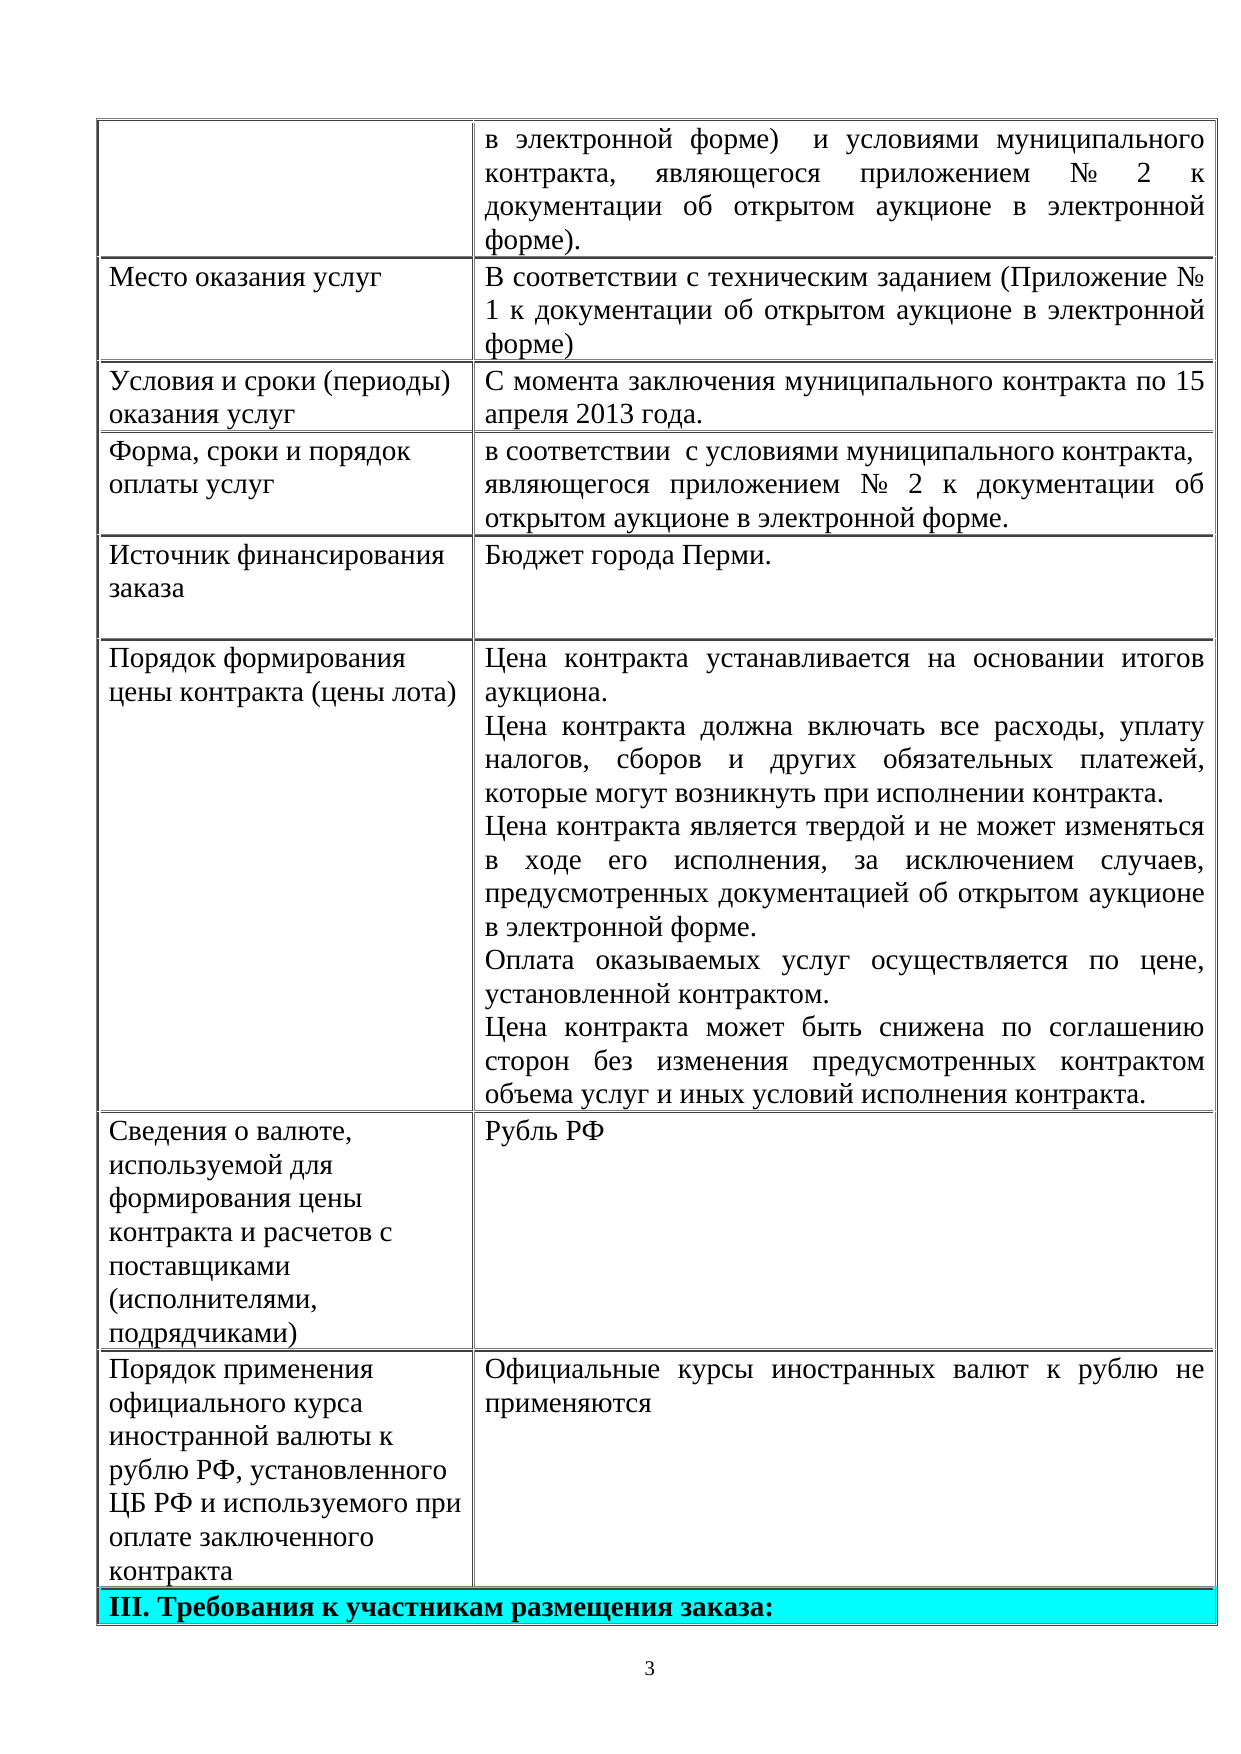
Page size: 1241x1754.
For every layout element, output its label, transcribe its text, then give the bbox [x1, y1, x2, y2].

table_cell Условия и сроки (периоды) оказания услуг [97, 359, 473, 430]
table_cell Официальные курсы иностранных валют к рублю не применяются [473, 1348, 1217, 1586]
table_cell С момента заключения муниципального контракта по 15 апреля 2013 года. [473, 359, 1217, 430]
table_cell Источник финансирования заказа [97, 534, 472, 637]
table_cell Цена контракта устанавливается на основании итогов аукциона. Цена контракта должна включать все расходы, уплату налогов, сборов и других обязательных платежей, которые могут возникнуть при исполнении контракта. Цена контракта является твердой и не может изменяться в ходе его исполнения, за исключением случаев, предусмотренных документацией об открытом аукционе в электронной форме. Оплата оказываемых услуг осуществляется по цене, установленной контрактом. Цена контракта может быть снижена по соглашению сторон без изменения предусмотренных контрактом объема услуг и иных условий исполнения контракта. [475, 638, 1217, 1110]
table_cell Порядок применения официального курса иностранной валюты к рублю РФ, установленного ЦБ РФ и используемого при оплате заключенного контракта [97, 1348, 473, 1586]
table_cell Рубль РФ [475, 1110, 1215, 1348]
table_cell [473, 119, 1215, 256]
table_cell III. Требования к участникам размещения заказа: [99, 1586, 1215, 1623]
table_cell Форма, сроки и порядок оплаты услуг [99, 430, 472, 533]
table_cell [99, 121, 473, 256]
table_cell Место оказания услуг [97, 256, 472, 359]
table_cell Порядок формирования цены контракта (цены лота) [97, 638, 472, 1110]
table_cell В соответствии с техническим заданием (Приложение № 1 к документации об открытом аукционе в электронной форме) [475, 256, 1217, 359]
table_cell Сведения о валюте, используемой для формирования цены контракта и расчетов с поставщиками (исполнителями, подрядчиками) [99, 1110, 472, 1348]
table_cell Бюджет города Перми. [475, 534, 1217, 637]
table_cell в соответствии с условиями муниципального контракта, являющегося приложением № 2 к документации об открытом аукционе в электронной форме. [475, 430, 1215, 533]
